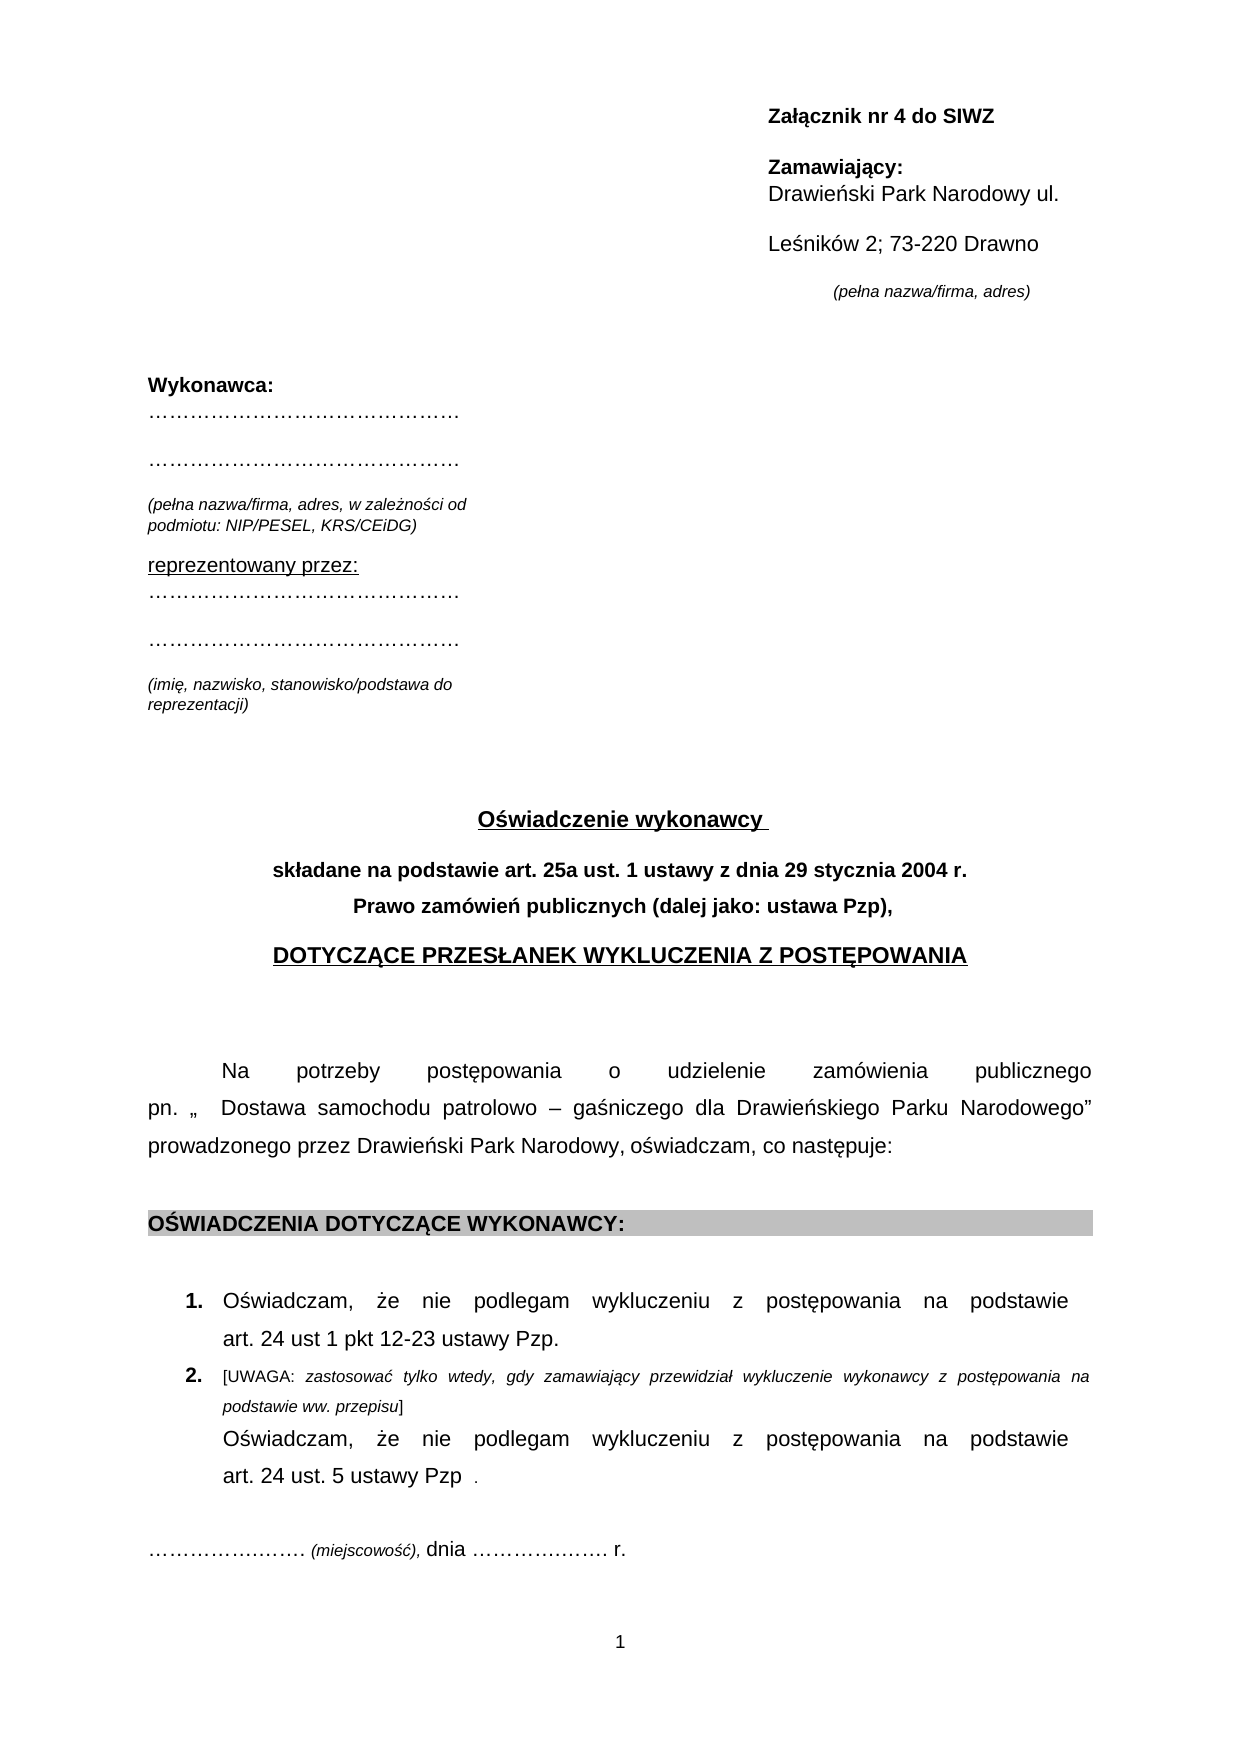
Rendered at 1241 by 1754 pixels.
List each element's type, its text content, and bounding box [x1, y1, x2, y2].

text (pełna nazwa/firma, adres, w zależności od podmiotu: NIP/PESEL, KRS/CEiDG) [148, 495, 472, 535]
list Oświadczam, że nie podlegam wykluczeniu z postępowania na podstawie art. 24 ust 1 pkt 12-23 ustawy Pzp. [185, 1288, 1093, 1351]
text DOTYCZĄCE PRZESŁANEK WYKLUCZENIA Z POSTĘPOWANIA [148, 942, 1093, 969]
text OŚWIADCZENIA DOTYCZĄCE WYKONAWCY: [148, 1210, 1093, 1236]
text składane na podstawie art. 25a ust. 1 ustawy z dnia 29 stycznia 2004 r. [148, 858, 1093, 882]
text Oświadczenie wykonawcy [148, 806, 1093, 832]
text Na potrzeby postępowania o udzielenie zamówienia publicznego pn. „ Dostawa samochodu patrolowo – gaśniczego dla Drawieńskiego Parku Narodowego” prowadzonego przez Drawieński Park Narodowy, oświadczam, co następuje: [148, 1057, 1093, 1158]
text Drawieński Park Narodowy ul. Leśników 2; 73-220 Drawno [768, 181, 1093, 257]
text (pełna nazwa/firma, adres) [768, 282, 1093, 301]
text Wykonawca: [148, 373, 1093, 397]
text reprezentowany przez: [148, 553, 1093, 577]
text …………….……. (miejscowość), dnia ………….……. r. [148, 1537, 1093, 1561]
text ……………………………………………………………………………… [148, 399, 472, 471]
list [UWAGA: zastosować tylko wtedy, gdy zamawiający przewidział wykluczenie wykonawcy z postępowania na podstawie ww. przepisu] [185, 1363, 1093, 1416]
list Oświadczam, że nie podlegam wykluczeniu z postępowania na podstawie art. 24 ust. 5 ustawy Pzp . [223, 1426, 1093, 1489]
text Załącznik nr 4 do SIWZ [694, 103, 1093, 127]
text Prawo zamówień publicznych (dalej jako: ustawa Pzp), [148, 894, 1093, 918]
text ……………………………………………………………………………… [148, 579, 472, 651]
text Zamawiający: [694, 155, 1093, 179]
text (imię, nazwisko, stanowisko/podstawa do reprezentacji) [148, 674, 472, 714]
